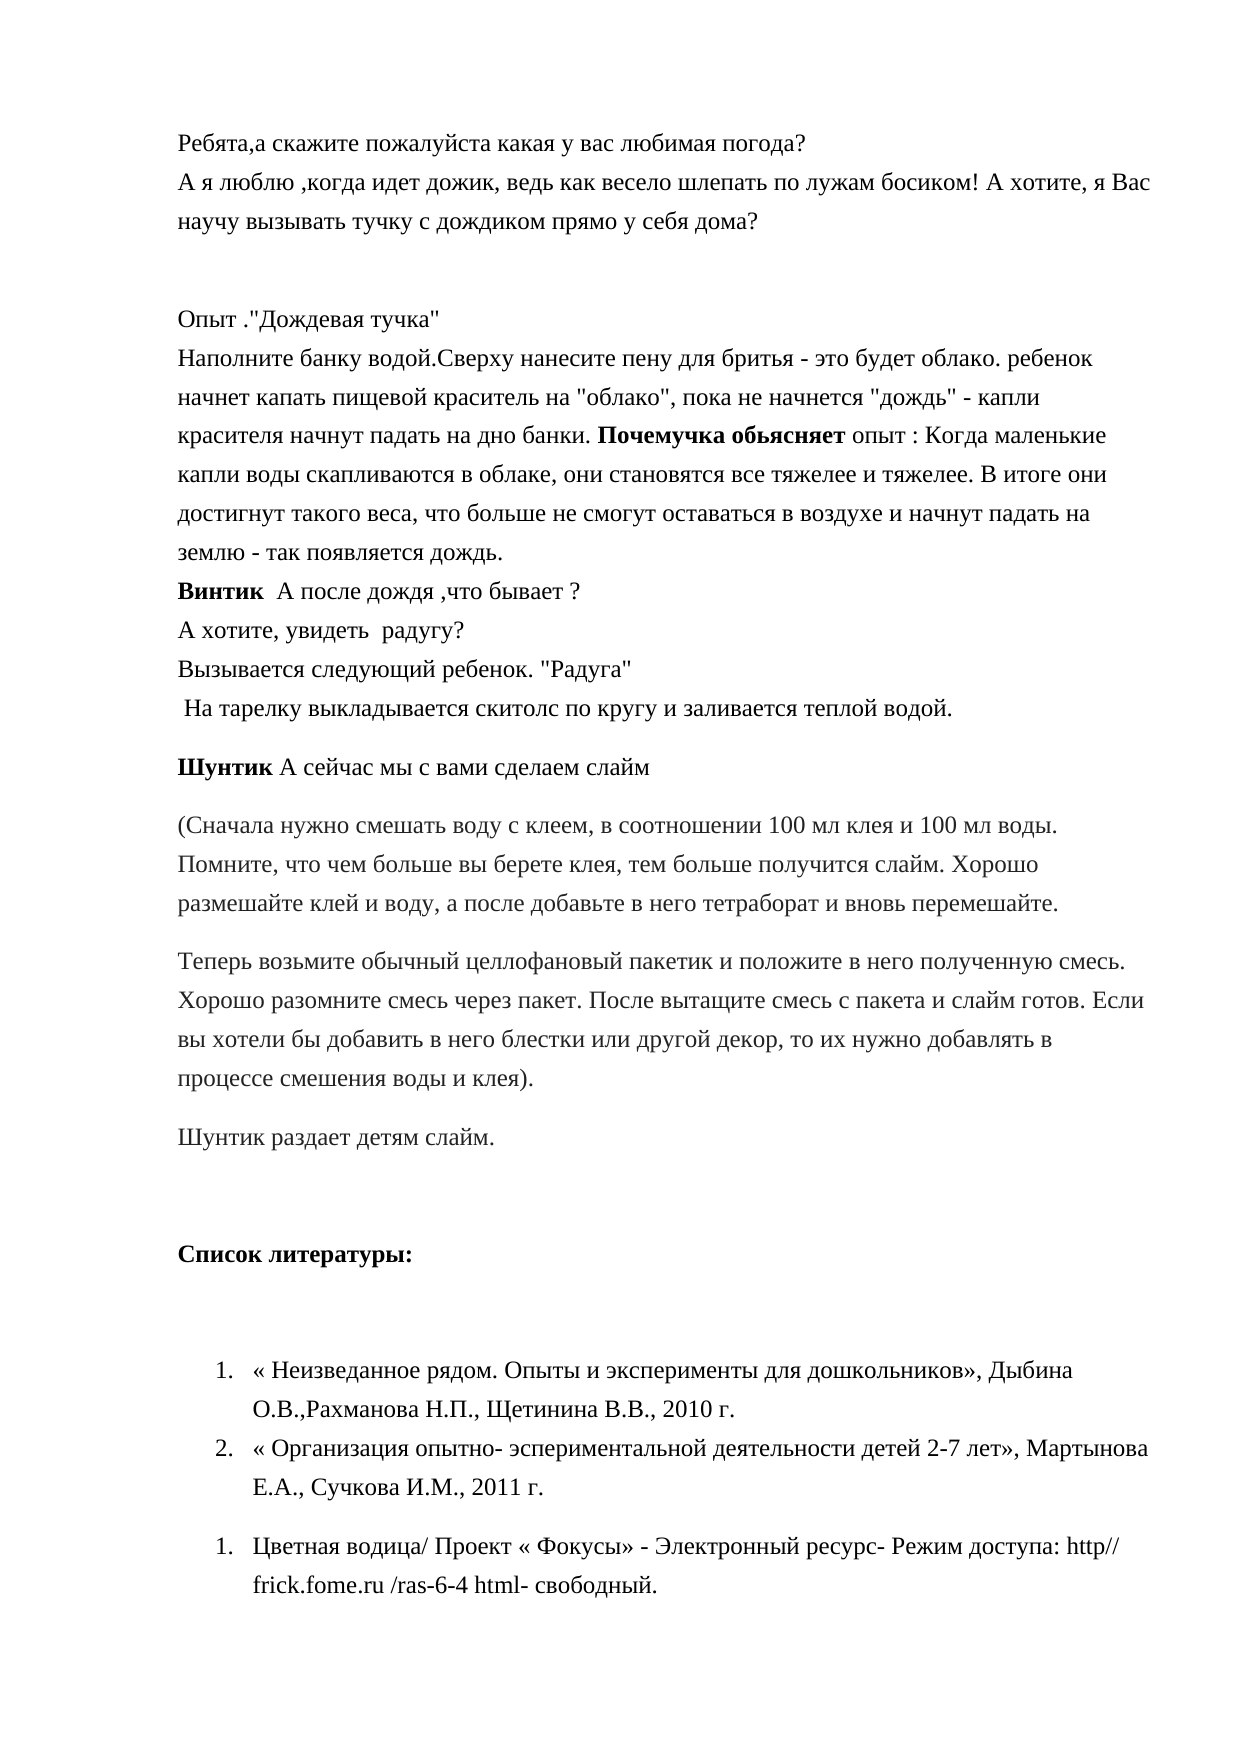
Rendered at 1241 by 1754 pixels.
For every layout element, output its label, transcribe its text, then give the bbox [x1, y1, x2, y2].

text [177, 118, 1152, 274]
list « Неизведанное рядом. Опыты и эксперименты для дошкольников», Дыбина О.В.,Рахманова Н.П., Щетинина В.В., 2010 г. [215, 1345, 1152, 1423]
text Опыт ."Дождевая тучка" Наполните банку водой.Сверху нанесите пену для бритья - это будет облако. ребенок начнет капать пищевой краситель на "облако", пока не начнется "дождь" - капли красителя начнут падать на дно банки. Почемучка обьясняет опыт : Когда маленькие капли воды скапливаются в облаке, они становятся все тяжелее и тяжелее. В итоге они достигнут такого веса, что больше не смогут оставаться в воздухе и начнут падать на землю - так появляется дождь. Винтик А после дождя ,что бывает ? А хотите, увидеть радугу? Вызывается следующий ребенок. "Радуга" На тарелку выкладывается скитолс по кругу и заливается теплой водой. [177, 293, 1152, 722]
text (Сначала нужно смешать воду с клеем, в соотношении 100 мл клея и 100 мл воды. Помните, что чем больше вы берете клея, тем больше получится слайм. Хорошо размешайте клей и воду, а после добавьте в него тетраборат и вновь перемешайте. [177, 800, 1152, 917]
text Шунтик раздает детям слайм. [177, 1112, 1152, 1151]
text Список литературы: [177, 1228, 1152, 1267]
text Теперь возьмите обычный целлофановый пакетик и положите в него полученную смесь. Хорошо разомните смесь через пакет. После вытащите смесь с пакета и слайм готов. Если вы хотели бы добавить в него блестки или другой декор, то их нужно добавлять в процессе смешения воды и клея). [177, 936, 1152, 1092]
list Цветная водица/ Проект « Фокусы» - Электронный ресурс- Режим доступа: http// frick.fome.ru /ras-6-4 html- свободный. [215, 1521, 1152, 1598]
list « Организация опытно- эспериментальной деятельности детей 2-7 лет», Мартынова Е.А., Сучкова И.М., 2011 г. [215, 1423, 1152, 1501]
text Шунтик А сейчас мы с вами сделаем слайм [177, 741, 1152, 780]
